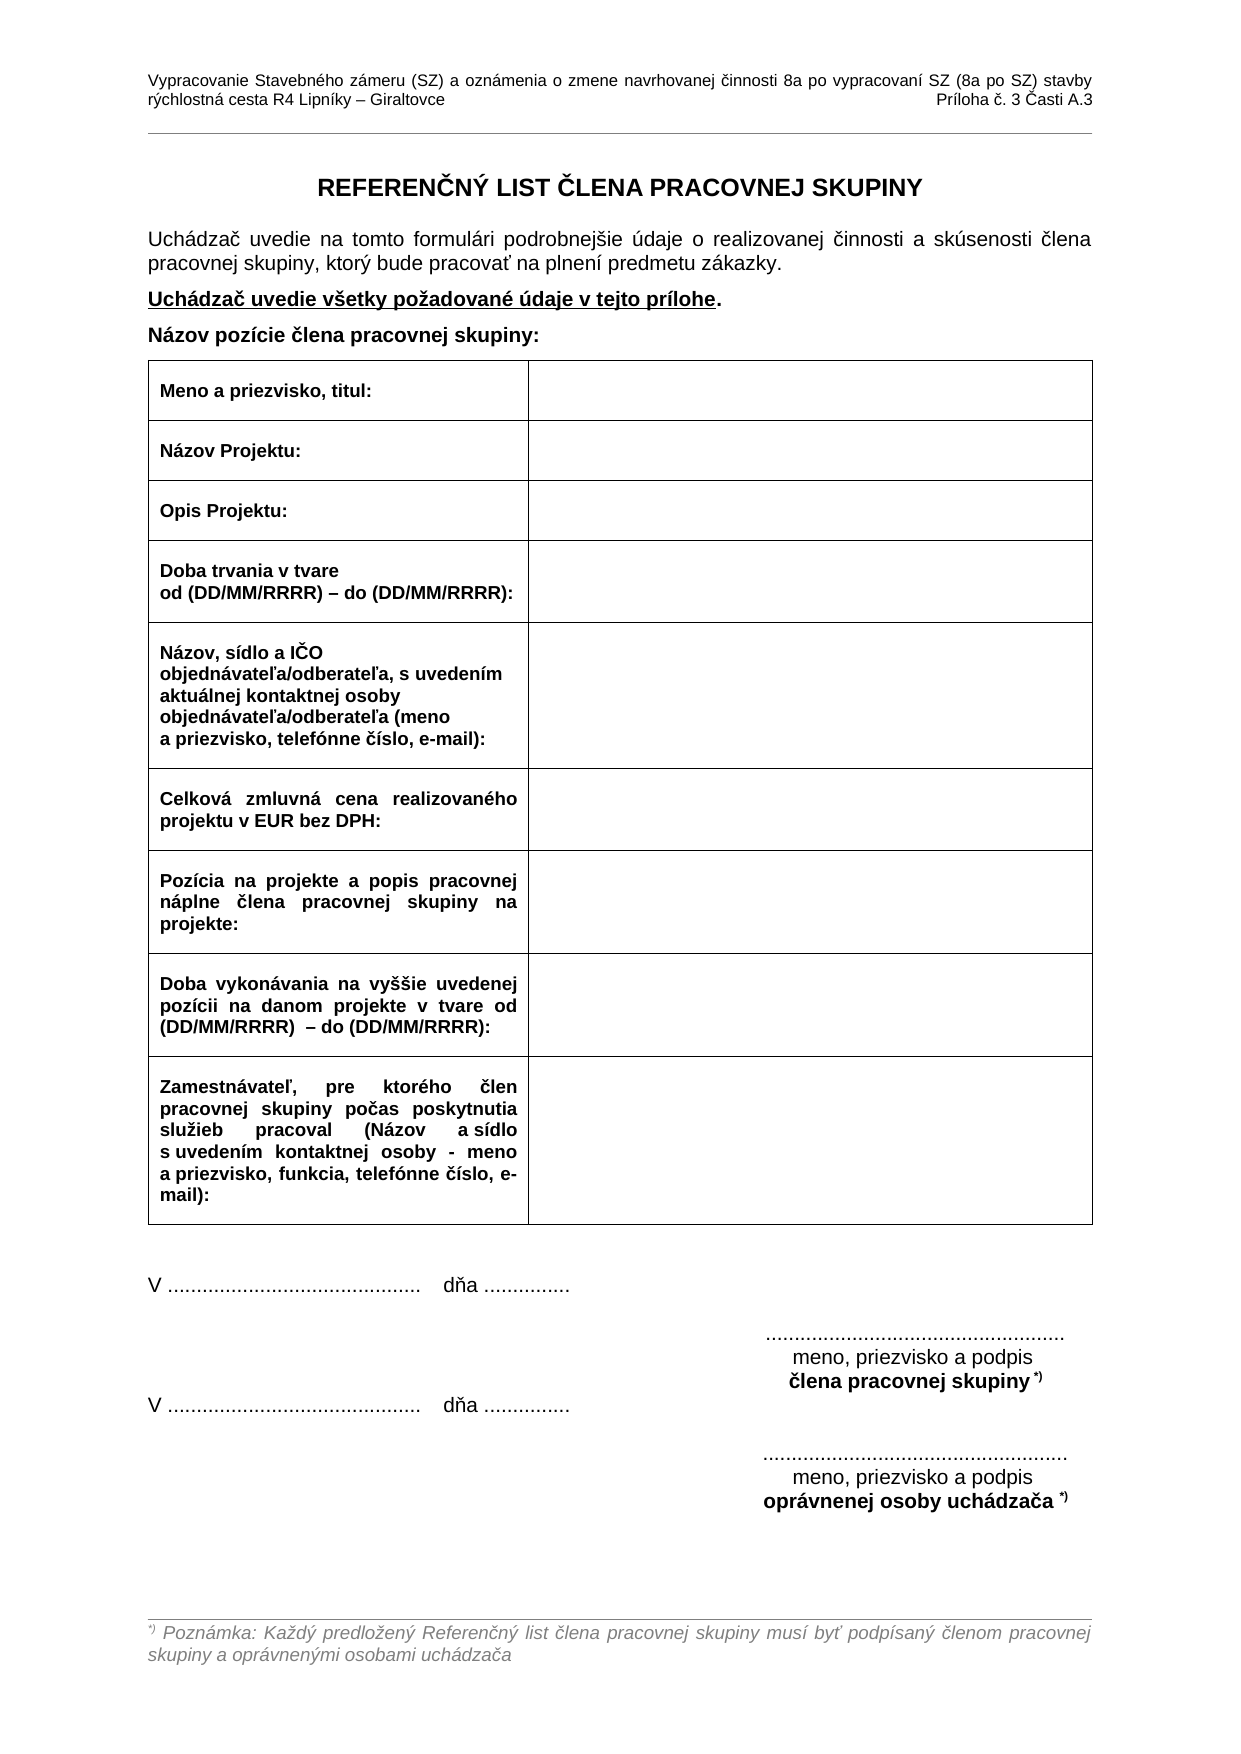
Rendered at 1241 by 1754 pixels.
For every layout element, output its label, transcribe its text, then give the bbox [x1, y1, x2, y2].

text Uchádzač uvedie všetky požadované údaje v tejto prílohe. [148, 287, 1092, 311]
table_header [529, 361, 1092, 420]
table_cell Doba trvania v tvare od (DD/MM/RRRR) – do (DD/MM/RRRR): [149, 541, 528, 622]
table_cell [529, 623, 1092, 768]
table_header Meno a priezvisko, titul: [149, 361, 528, 420]
text meno, priezvisko a podpis [148, 1345, 1092, 1369]
table_cell Pozícia na projekte a popis pracovnej náplne člena pracovnej skupiny na projekte: [149, 851, 528, 953]
table_cell [529, 851, 1092, 953]
table_cell [529, 1057, 1092, 1224]
table_cell Názov, sídlo a IČO objednávateľa/odberateľa, s uvedením aktuálnej kontaktnej osoby objednávateľa/odberateľa (meno a priezvisko, telefónne číslo, e-mail): [149, 623, 528, 768]
table_cell Zamestnávateľ, pre ktorého člen pracovnej skupiny počas poskytnutia služieb pracoval (Názov a sídlo s uvedením kontaktnej osoby - meno a priezvisko, funkcia, telefónne číslo, e-mail): [149, 1057, 528, 1224]
text člena pracovnej skupiny *) [148, 1369, 1092, 1393]
text Uchádzač uvedie na tomto formulári podrobnejšie údaje o realizovanej činnosti a skúsenosti člena pracovnej skupiny, ktorý bude pracovať na plnení predmetu zákazky. [148, 226, 1092, 274]
table_cell Doba vykonávania na vyššie uvedenej pozícii na danom projekte v tvare od (DD/MM/RRRR) – do (DD/MM/RRRR): [149, 954, 528, 1056]
table_cell Celková zmluvná cena realizovaného projektu v EUR bez DPH: [149, 769, 528, 850]
table_cell [529, 954, 1092, 1056]
table_cell [529, 541, 1092, 622]
table_cell [529, 769, 1092, 850]
table_cell [529, 481, 1092, 540]
table_cell Opis Projektu: [149, 481, 528, 540]
text .................................................... [148, 1321, 1092, 1345]
text meno, priezvisko a podpis [148, 1465, 1092, 1489]
text oprávnenej osoby uchádzača *) [148, 1489, 1092, 1513]
text Názov pozície člena pracovnej skupiny: [148, 323, 1092, 347]
table_cell Názov Projektu: [149, 421, 528, 480]
text V ............................................ dňa ............... [148, 1273, 1092, 1297]
subtitle REFERENČNÝ LIST ČLENA PRACOVNEJ SKUPINY [148, 173, 1092, 201]
text V ............................................ dňa ............... [148, 1393, 1092, 1417]
text ..................................................... [148, 1441, 1092, 1465]
table_cell [529, 421, 1092, 480]
